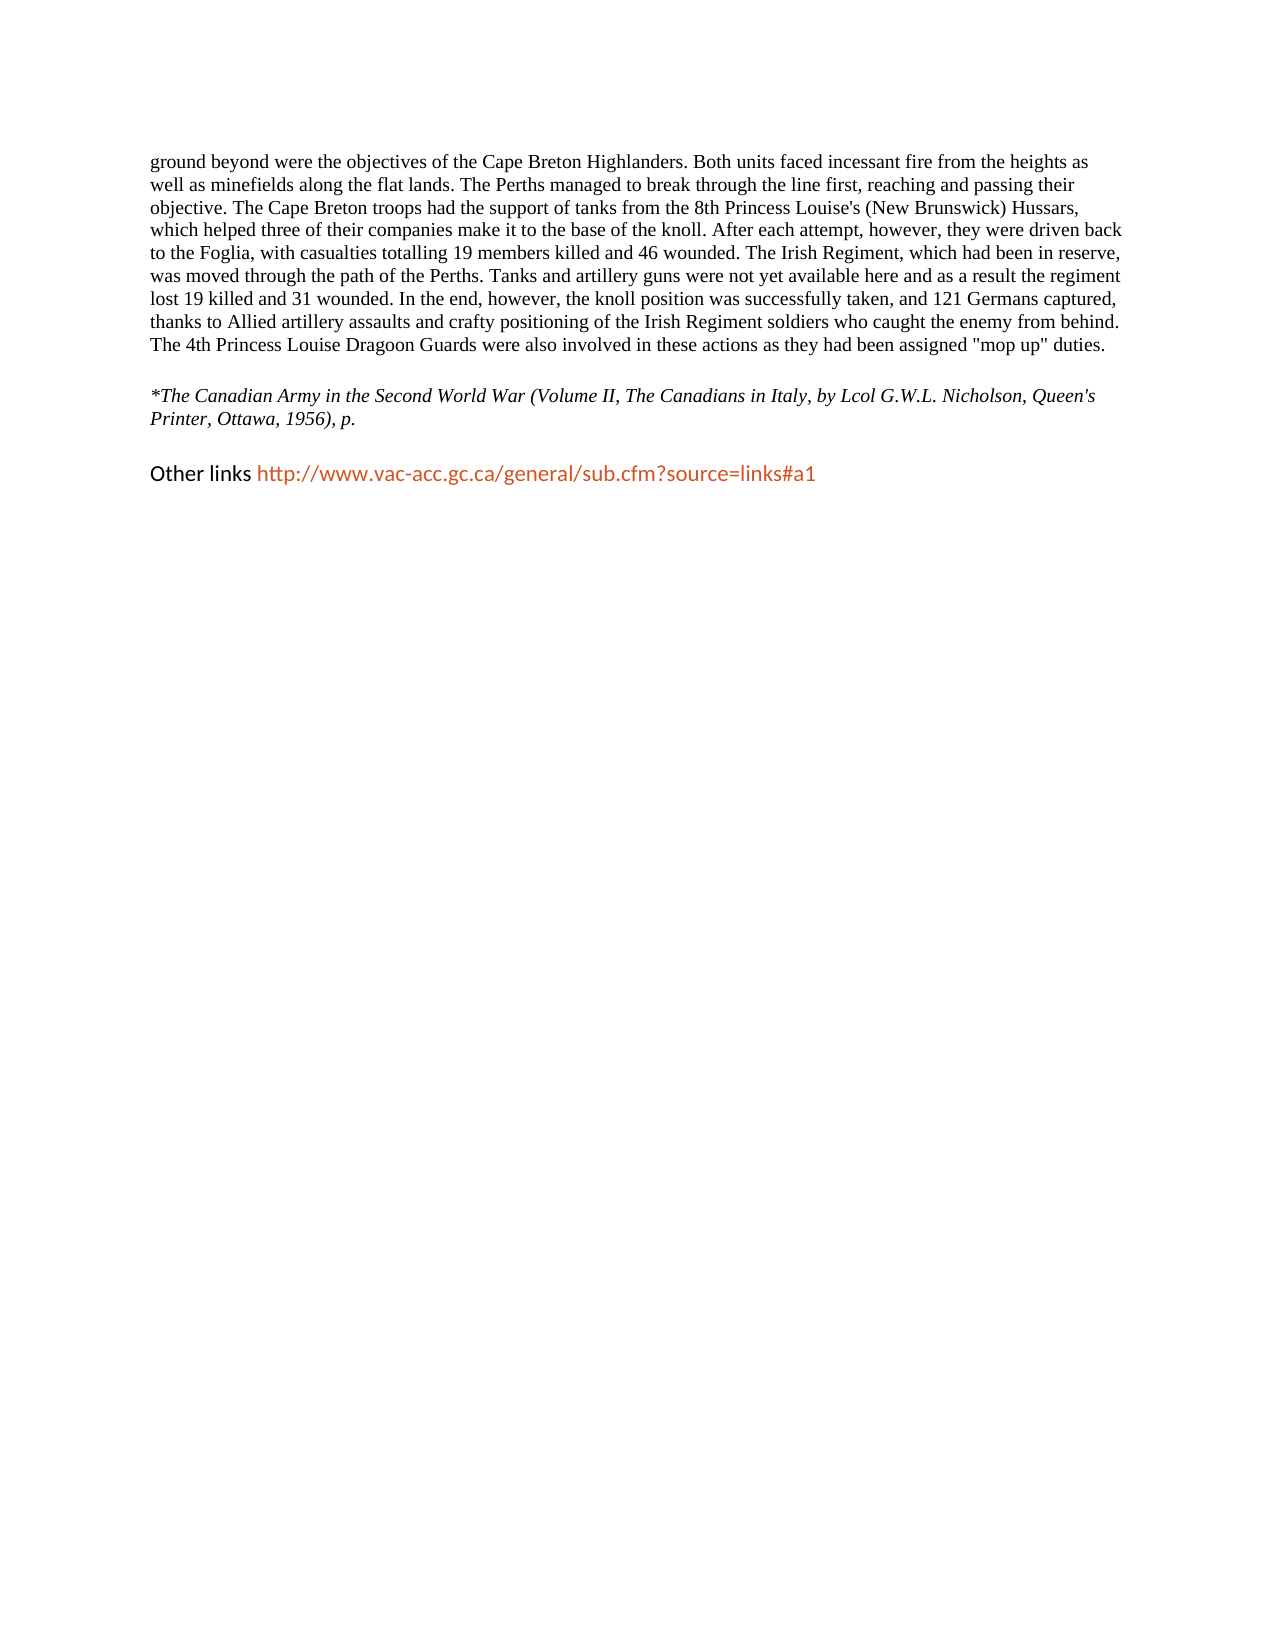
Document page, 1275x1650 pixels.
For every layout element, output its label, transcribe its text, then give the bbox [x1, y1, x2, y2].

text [150, 150, 1125, 355]
text Other links http://www.vac-acc.gc.ca/general/sub.cfm?source=links#a1 [150, 459, 1125, 487]
text *The Canadian Army in the Second World War (Volume II, The Canadians in Italy, by Lcol G.W.L. Nicholson, Queen's Printer, Ottawa, 1956), p. [150, 384, 1125, 430]
